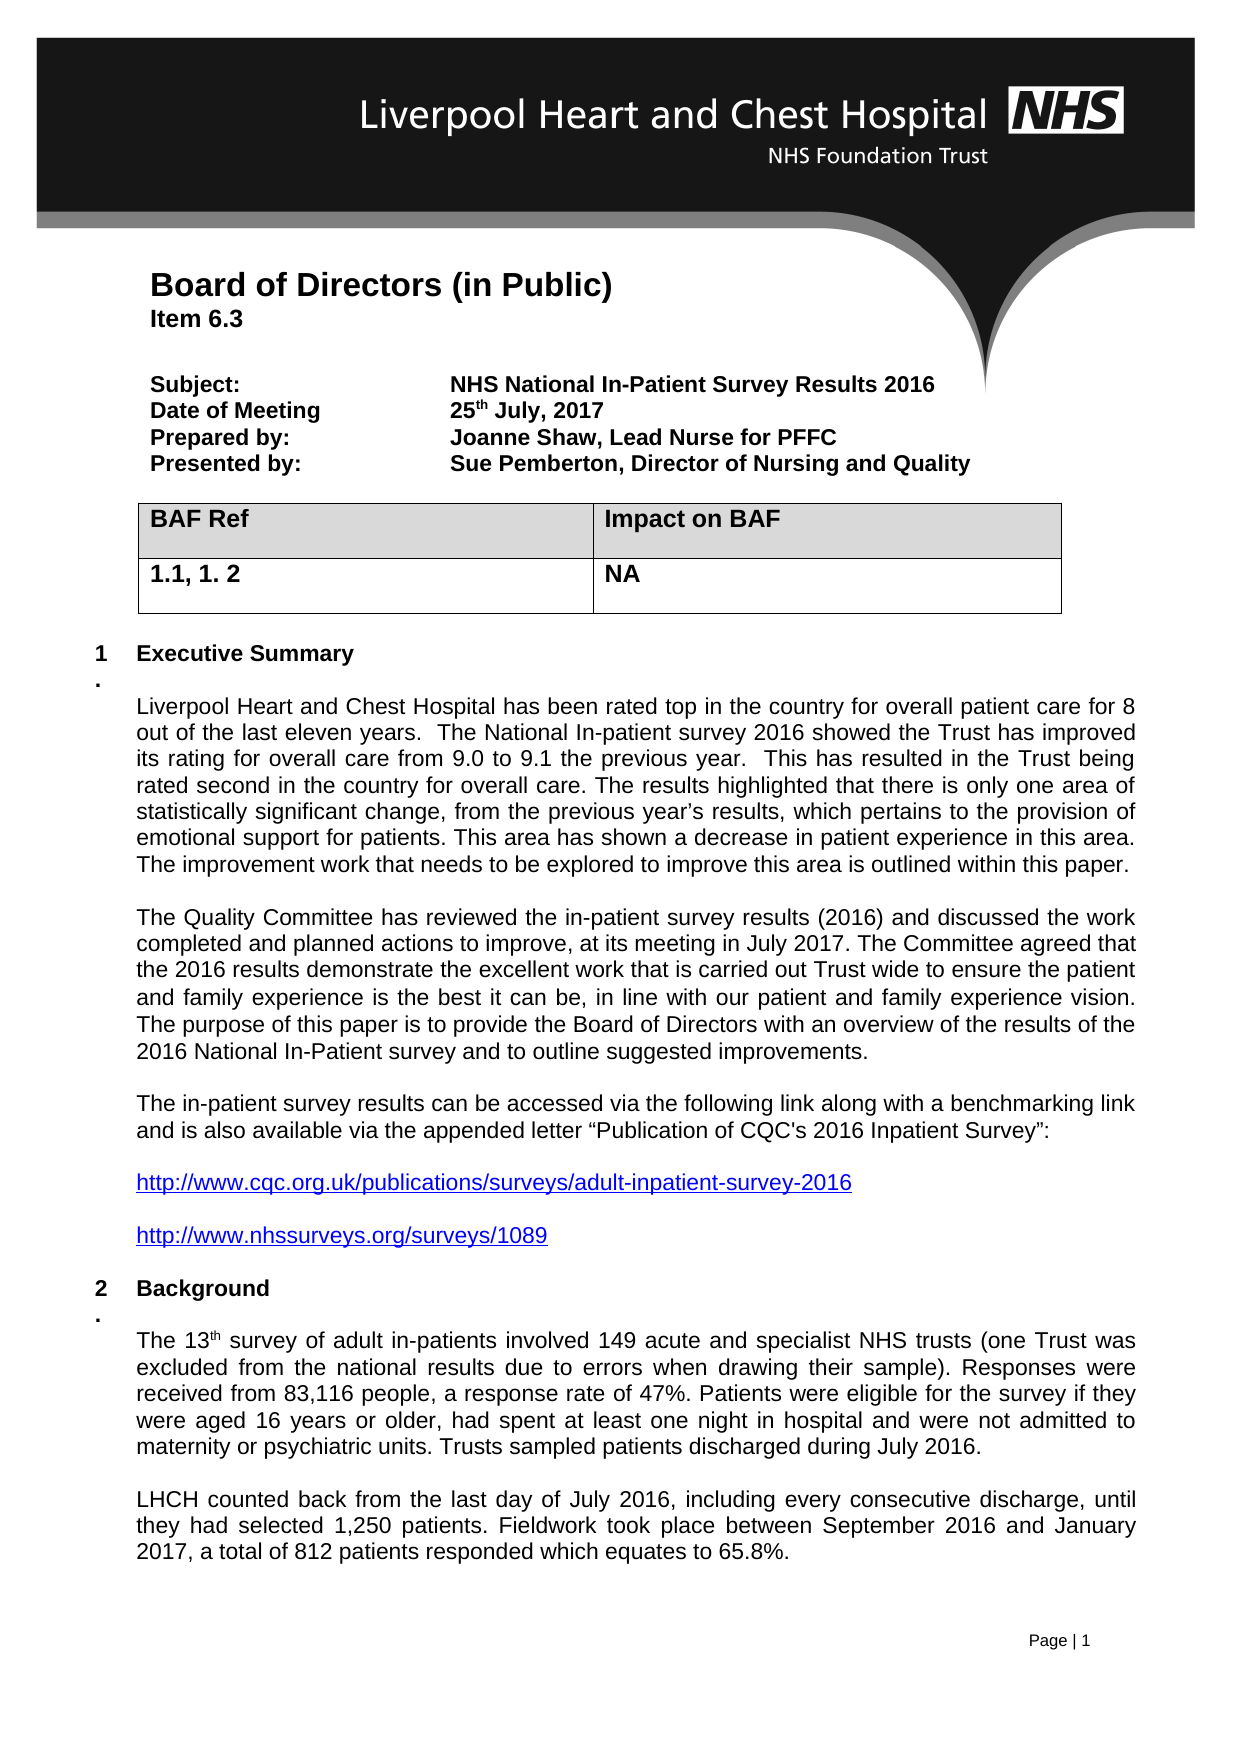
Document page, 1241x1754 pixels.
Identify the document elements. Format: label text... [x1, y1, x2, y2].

table_header Impact on BAF [594, 504, 1061, 558]
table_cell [125, 1275, 1148, 1591]
text Subject: NHS National In-Patient Survey Results 2016 [150, 371, 1090, 397]
table_cell 2. [83, 1275, 125, 1591]
text Item 6.3 [150, 304, 1090, 332]
table_cell 1.1, 1. 2 [139, 559, 593, 612]
table_header Executive Summary Liverpool Heart and Chest Hospital has been rated top in the country for overall patient care for 8 out of the last eleven years. The National In-patient survey 2016 showed the Trust has improved its rating for overall care from 9.0 to 9.1 the previous year. This has resulted in the Trust being rated second in the country for overall care. The results highlighted that there is only one area of statistically significant change, from the previous year’s results, which pertains to the provision of emotional support for patients. This area has shown a decrease in patient experience in this area. The improvement work that needs to be explored to improve this area is outlined within this paper. The Quality Committee has reviewed the in-patient survey results (2016) and discussed the work completed and planned actions to improve, at its meeting in July 2017. The Committee agreed that the 2016 results demonstrate the excellent work that is carried out Trust wide to ensure the patient and family experience is the best it can be, in line with our patient and family experience vision. The purpose of this paper is to provide the Board of Directors with an overview of the results of the 2016 National In-Patient survey and to outline suggested improvements. The in-patient survey results can be accessed via the following link along with a benchmarking link and is also available via the appended letter “Publication of CQC's 2016 Inpatient Survey”: http://www.cqc.org.uk/publications/surveys/adult-inpatient-survey-2016 http://www.nhssurveys.org/surveys/1089 [125, 640, 1148, 1275]
table_header BAF Ref [139, 504, 593, 558]
table_header 1. [83, 640, 125, 1275]
picture [0, 0, 1236, 496]
text Prepared by: Joanne Shaw, Lead Nurse for PFFC [150, 424, 1090, 450]
table_cell NA [594, 559, 1061, 612]
text Presented by: Sue Pemberton, Director of Nursing and Quality [150, 450, 1090, 476]
text Date of Meeting 25th July, 2017 [150, 397, 1090, 424]
text Board of Directors (in Public) [150, 265, 1090, 304]
